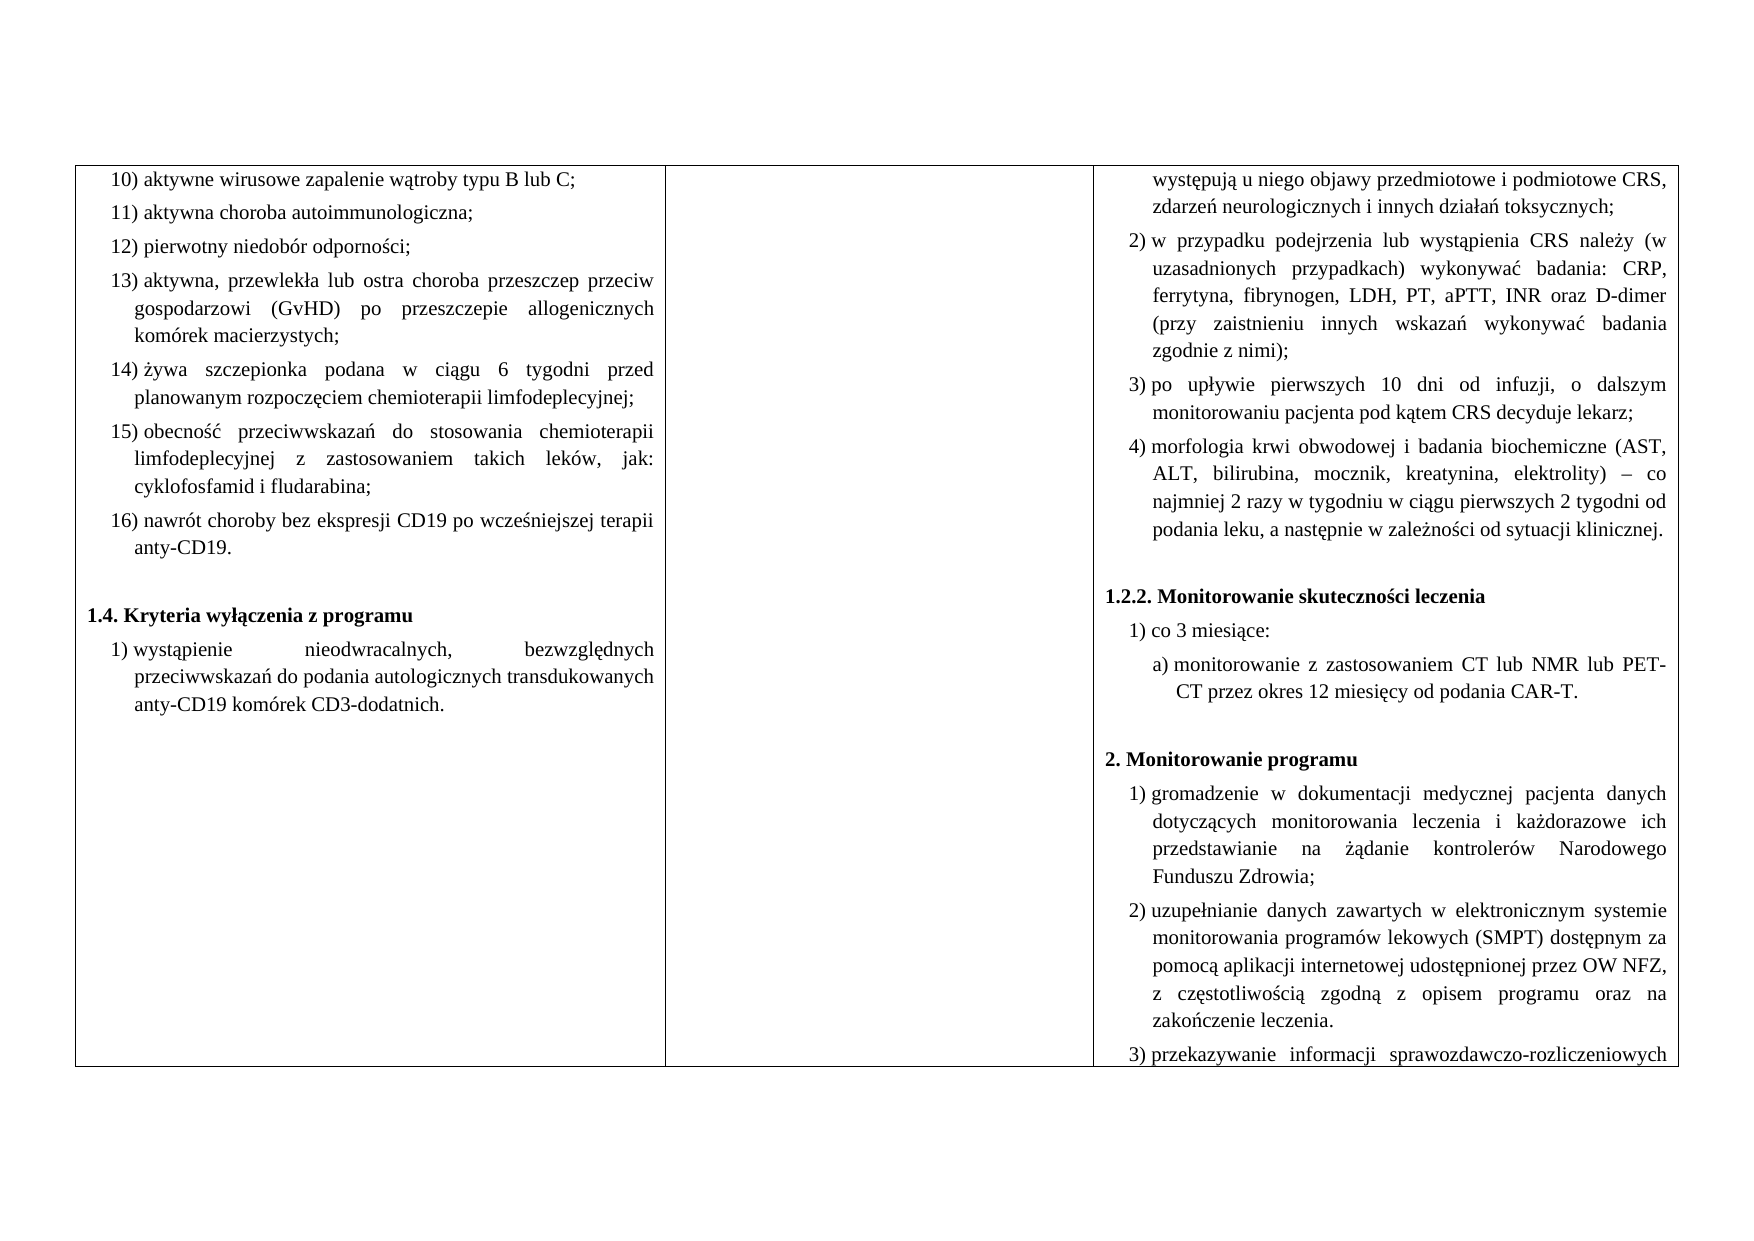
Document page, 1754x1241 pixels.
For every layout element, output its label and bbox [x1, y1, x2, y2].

table_cell [76, 166, 665, 1066]
table_cell [666, 166, 1093, 1066]
table_cell [1094, 166, 1678, 1066]
